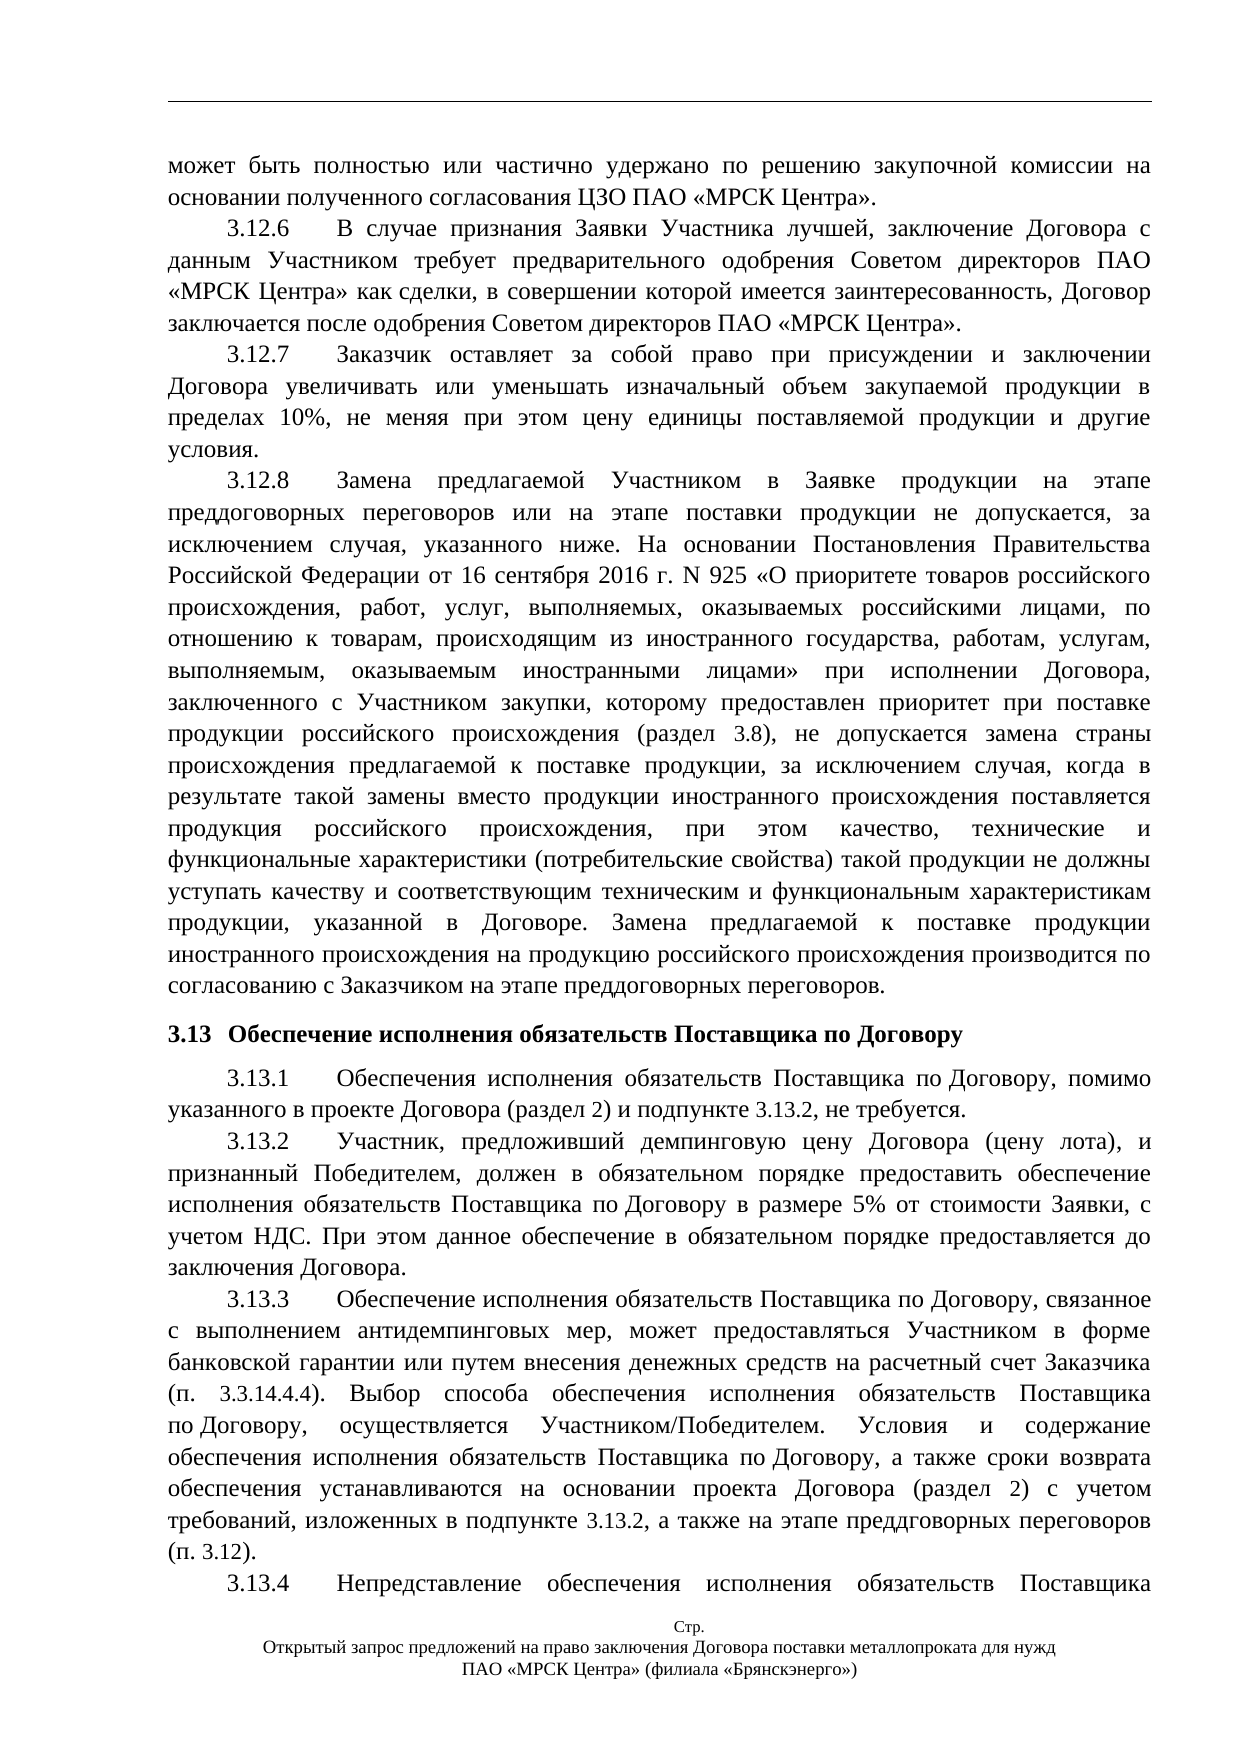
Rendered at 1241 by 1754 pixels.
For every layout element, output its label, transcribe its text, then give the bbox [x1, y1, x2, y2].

list Заказчик оставляет за собой право при присуждении и заключении Договора увеличивать или уменьшать изначальный объем закупаемой продукции в пределах 10%, не меняя при этом цену единицы поставляемой продукции и другие условия. [168, 339, 1152, 463]
list Участник, предложивший демпинговую цену Договора (цену лота), и признанный Победителем, должен в обязательном порядке предоставить обеспечение исполнения обязательств Поставщика по Договору в размере 5% от стоимости Заявки, с учетом НДС. При этом данное обеспечение в обязательном порядке предоставляется до заключения Договора. [168, 1126, 1152, 1281]
list Обеспечения исполнения обязательств Поставщика по Договору, помимо указанного в проекте Договора (раздел 2) и подпункте 3.13.2, не требуется. [168, 1063, 1152, 1123]
list Обеспечение исполнения обязательств Поставщика по Договору, связанное с выполнением антидемпинговых мер, может предоставляться Участником в форме банковской гарантии или путем внесения денежных средств на расчетный счет Заказчика (п. 3.3.14.4.4). Выбор способа обеспечения исполнения обязательств Поставщика по Договору, осуществляется Участником/Победителем. Условия и содержание обеспечения исполнения обязательств Поставщика по Договору, а также сроки возврата обеспечения устанавливаются на основании проекта Договора (раздел 2) с учетом требований, изложенных в подпункте 3.13.2, а также на этапе преддговорных переговоров (п. 3.12). [168, 1284, 1152, 1565]
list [168, 150, 1152, 210]
subtitle Обеспечение исполнения обязательств Поставщика по Договору [168, 1019, 1152, 1048]
list В случае признания Заявки Участника лучшей, заключение Договора с данным Участником требует предварительного одобрения Советом директоров ПАО «МРСК Центра» как сделки, в совершении которой имеется заинтересованность, Договор заключается после одобрения Советом директоров ПАО «МРСК Центра». [168, 213, 1152, 337]
list Замена предлагаемой Участником в Заявке продукции на этапе преддоговорных переговоров или на этапе поставки продукции не допускается, за исключением случая, указанного ниже. На основании Постановления Правительства Российской Федерации от 16 сентября 2016 г. N 925 «О приоритете товаров российского происхождения, работ, услуг, выполняемых, оказываемых российскими лицами, по отношению к товарам, происходящим из иностранного государства, работам, услугам, выполняемым, оказываемым иностранными лицами» при исполнении Договора, заключенного с Участником закупки, которому предоставлен приоритет при поставке продукции российского происхождения (раздел 3.8), не допускается замена страны происхождения предлагаемой к поставке продукции, за исключением случая, когда в результате такой замены вместо продукции иностранного происхождения поставляется продукция российского происхождения, при этом качество, технические и функциональные характеристики (потребительские свойства) такой продукции не должны уступать качеству и соответствующим техническим и функциональным характеристикам продукции, указанной в Договоре. Замена предлагаемой к поставке продукции иностранного происхождения на продукцию российского происхождения производится по согласованию с Заказчиком на этапе преддоговорных переговоров. [168, 466, 1152, 999]
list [168, 1568, 1152, 1597]
